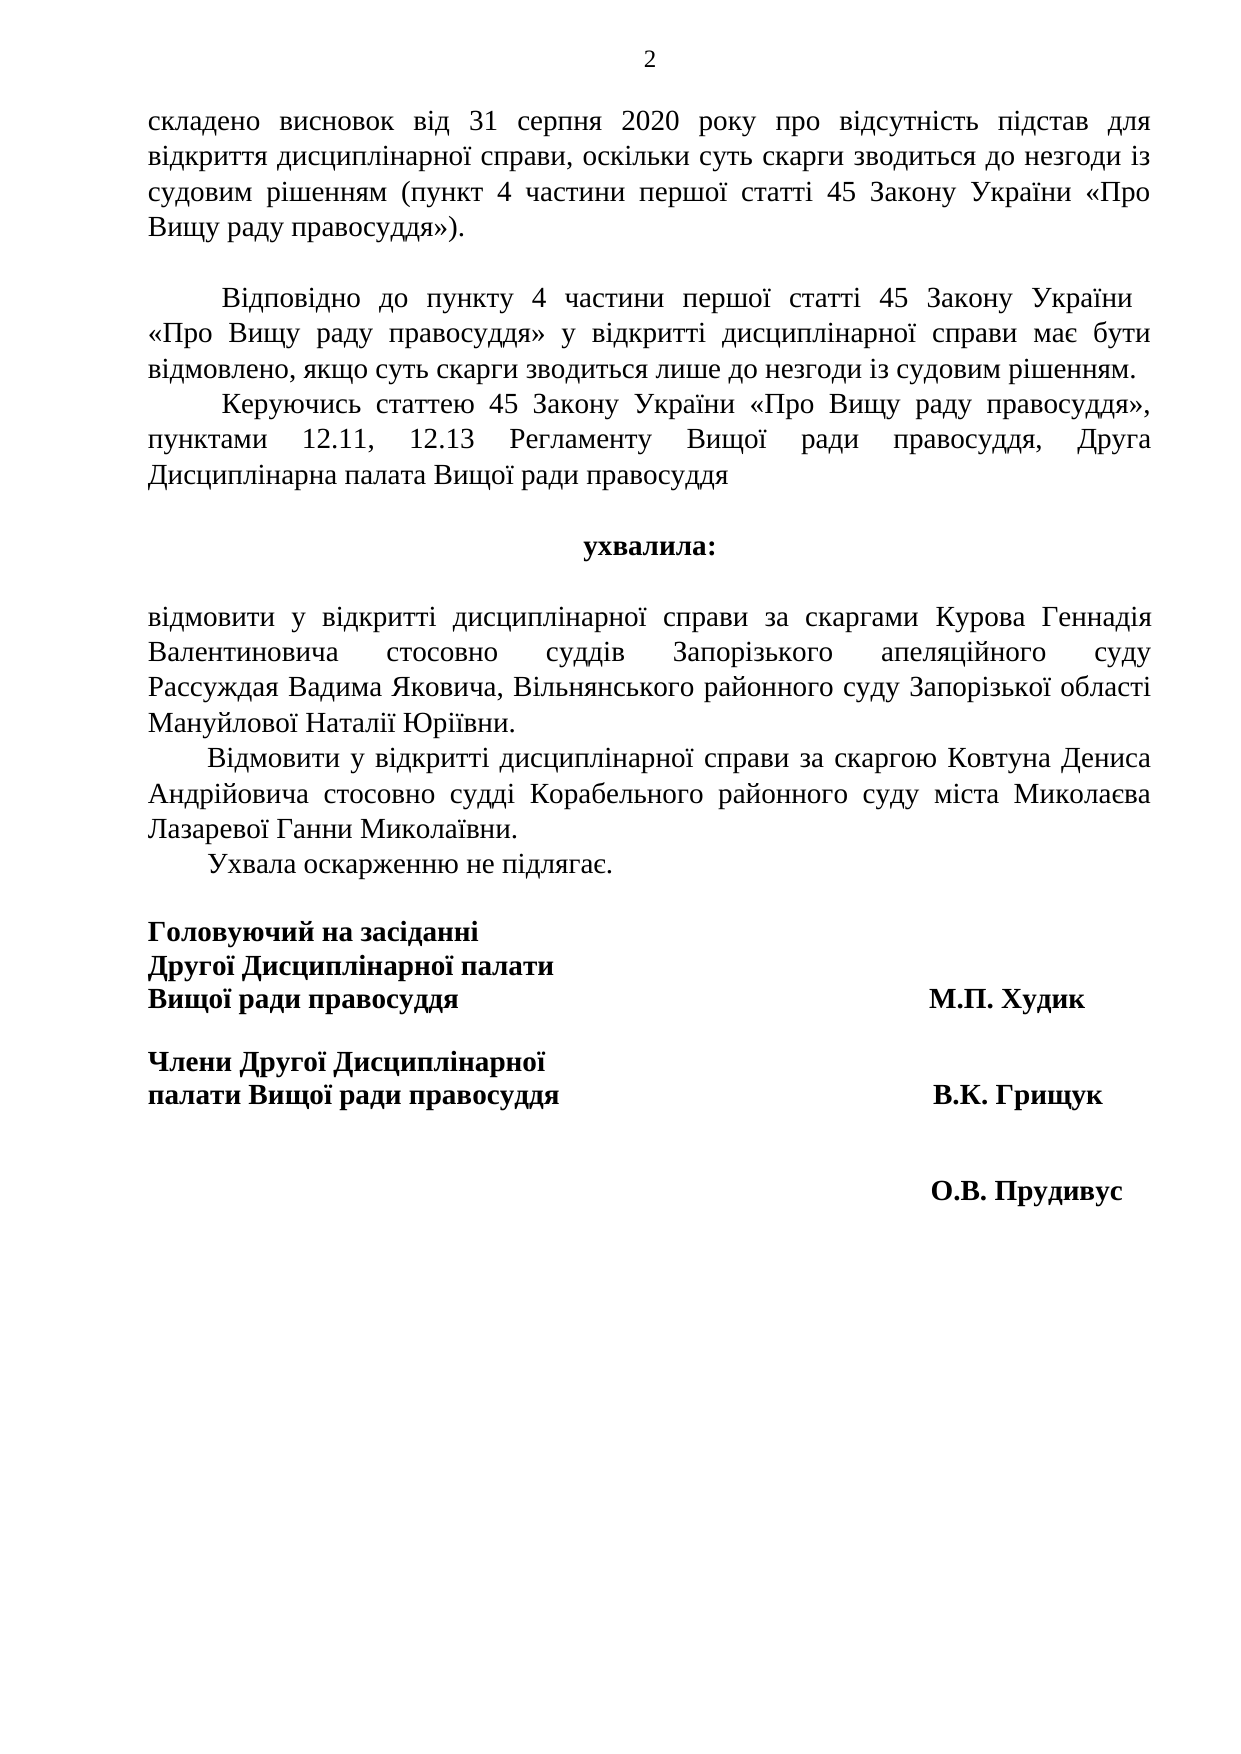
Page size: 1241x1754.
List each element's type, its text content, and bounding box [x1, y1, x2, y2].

text О.В. Прудивус [148, 1173, 1152, 1207]
text Вищої ради правосуддя М.П. Худик [148, 981, 1152, 1015]
text Члени Другої Дисциплінарної [148, 1044, 1152, 1077]
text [148, 102, 1152, 243]
text відмовити у відкритті дисциплінарної справи за скаргами Курова Геннадія Валентиновича стосовно суддів Запорізького апеляційного суду Рассуждая Вадима Яковича, Вільнянського районного суду Запорізької області Мануйлової Наталії Юріївни. [148, 598, 1152, 739]
text Ухвала оскарженню не підлягає. [148, 846, 1152, 881]
text Другої Дисциплінарної палати [148, 948, 1152, 981]
text Головуючий на засіданні [148, 914, 1152, 948]
text Керуючись статтею 45 Закону України «Про Вищу раду правосуддя», пунктами 12.11, 12.13 Регламенту Вищої ради правосуддя, Друга Дисциплінарна палата Вищої ради правосуддя [148, 385, 1152, 491]
text ухвалила: [148, 527, 1152, 562]
text Відмовити у відкритті дисциплінарної справи за скаргою Ковтуна Дениса Андрійовича стосовно судді Корабельного районного суду міста Миколаєва Лазаревої Ганни Миколаївни. [148, 739, 1152, 846]
text палати Вищої ради правосуддя В.К. Грищук [148, 1077, 1152, 1111]
text Відповідно до пункту 4 частини першої статті 45 Закону України «Про Вищу раду правосуддя» у відкритті дисциплінарної справи має бути відмовлено, якщо суть скарги зводиться лише до незгоди із судовим рішенням. [148, 279, 1152, 385]
